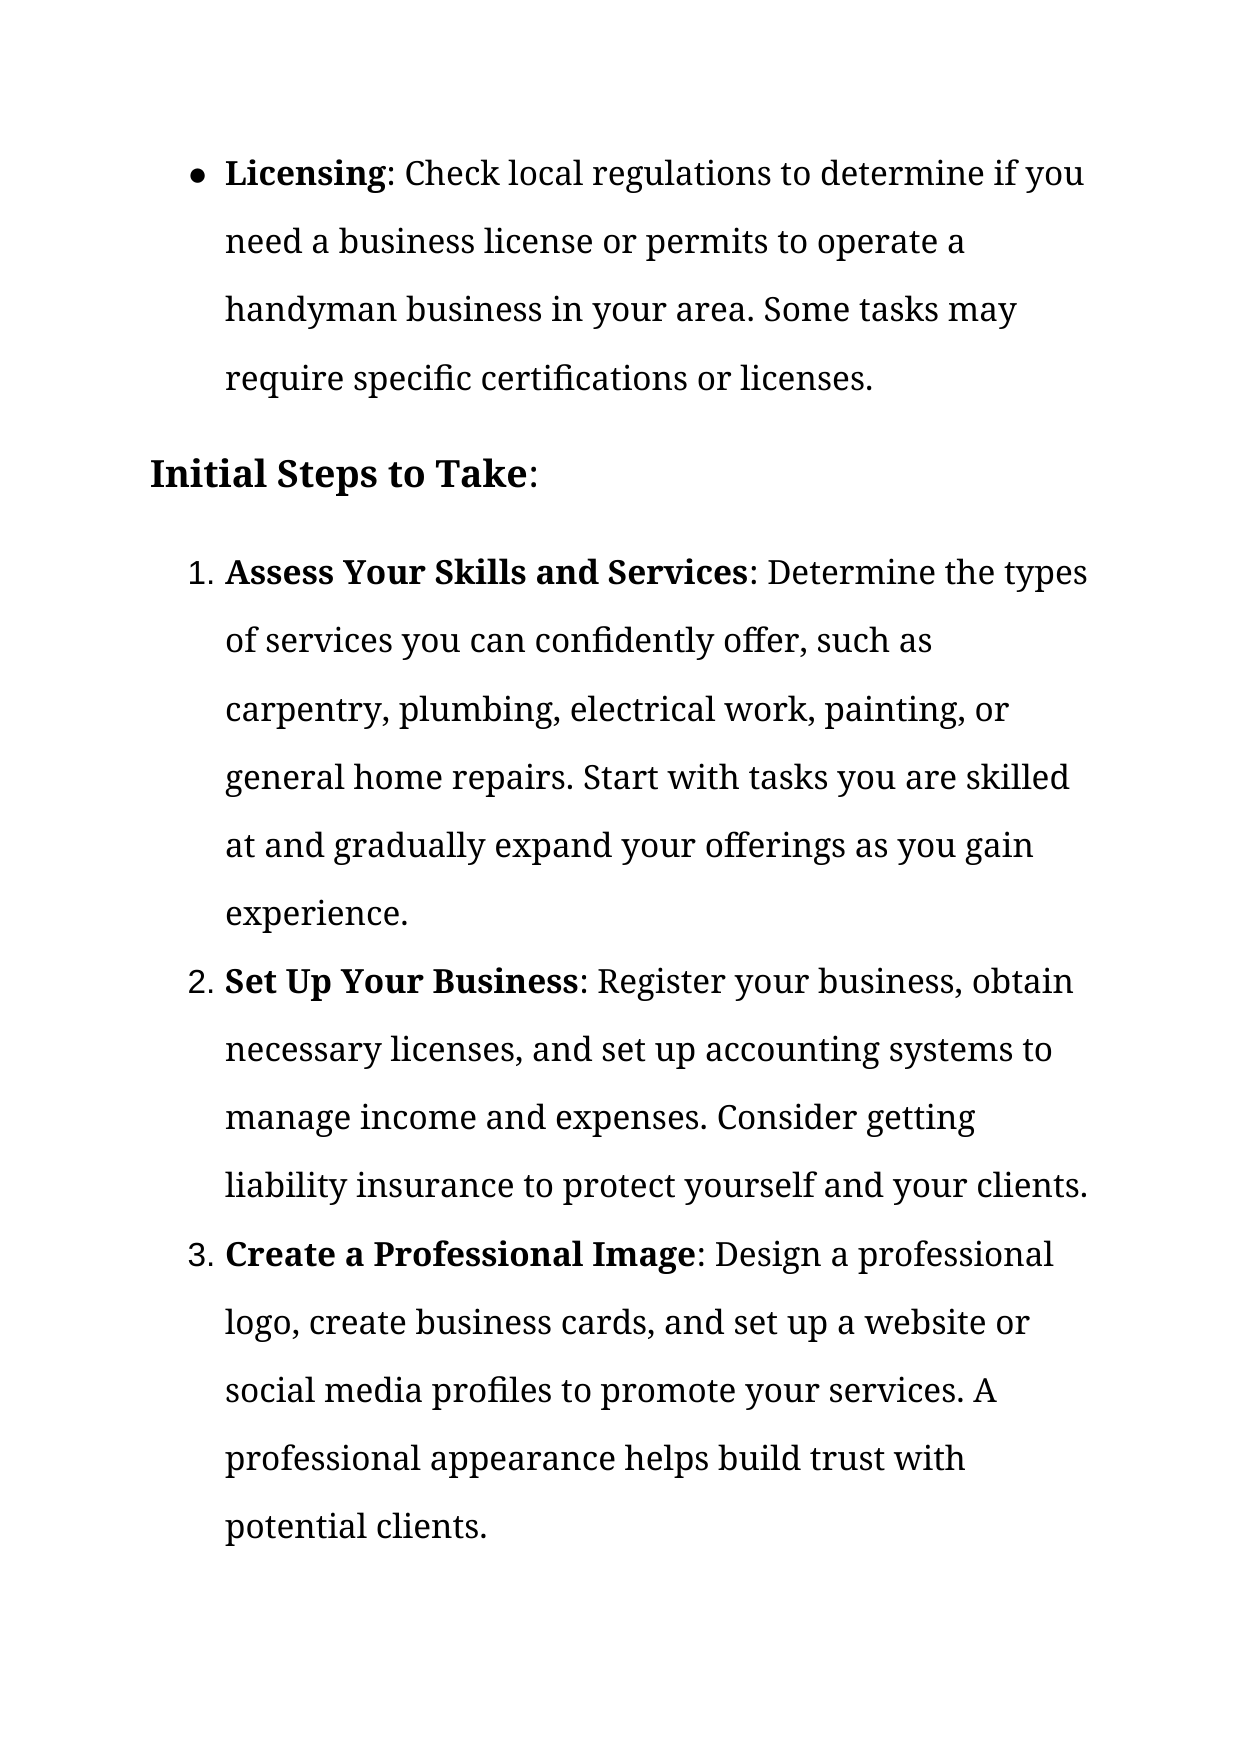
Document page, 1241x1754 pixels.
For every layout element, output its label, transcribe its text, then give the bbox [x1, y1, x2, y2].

list Assess Your Skills and Services: Determine the types of services you can confidently offer, such as carpentry, plumbing, electrical work, painting, or general home repairs. Start with tasks you are skilled at and gradually expand your offerings as you gain experience. [187, 549, 1090, 935]
list Licensing: Check local regulations to determine if you need a business license or permits to operate a handyman business in your area. Some tasks may require specific certifications or licenses. [187, 150, 1090, 400]
text Initial Steps to Take: [150, 447, 1090, 498]
list Set Up Your Business: Register your business, obtain necessary licenses, and set up accounting systems to manage income and expenses. Consider getting liability insurance to protect yourself and your clients. [187, 958, 1090, 1208]
list Create a Professional Image: Design a professional logo, create business cards, and set up a website or social media profiles to promote your services. A professional appearance helps build trust with potential clients. [187, 1230, 1090, 1548]
